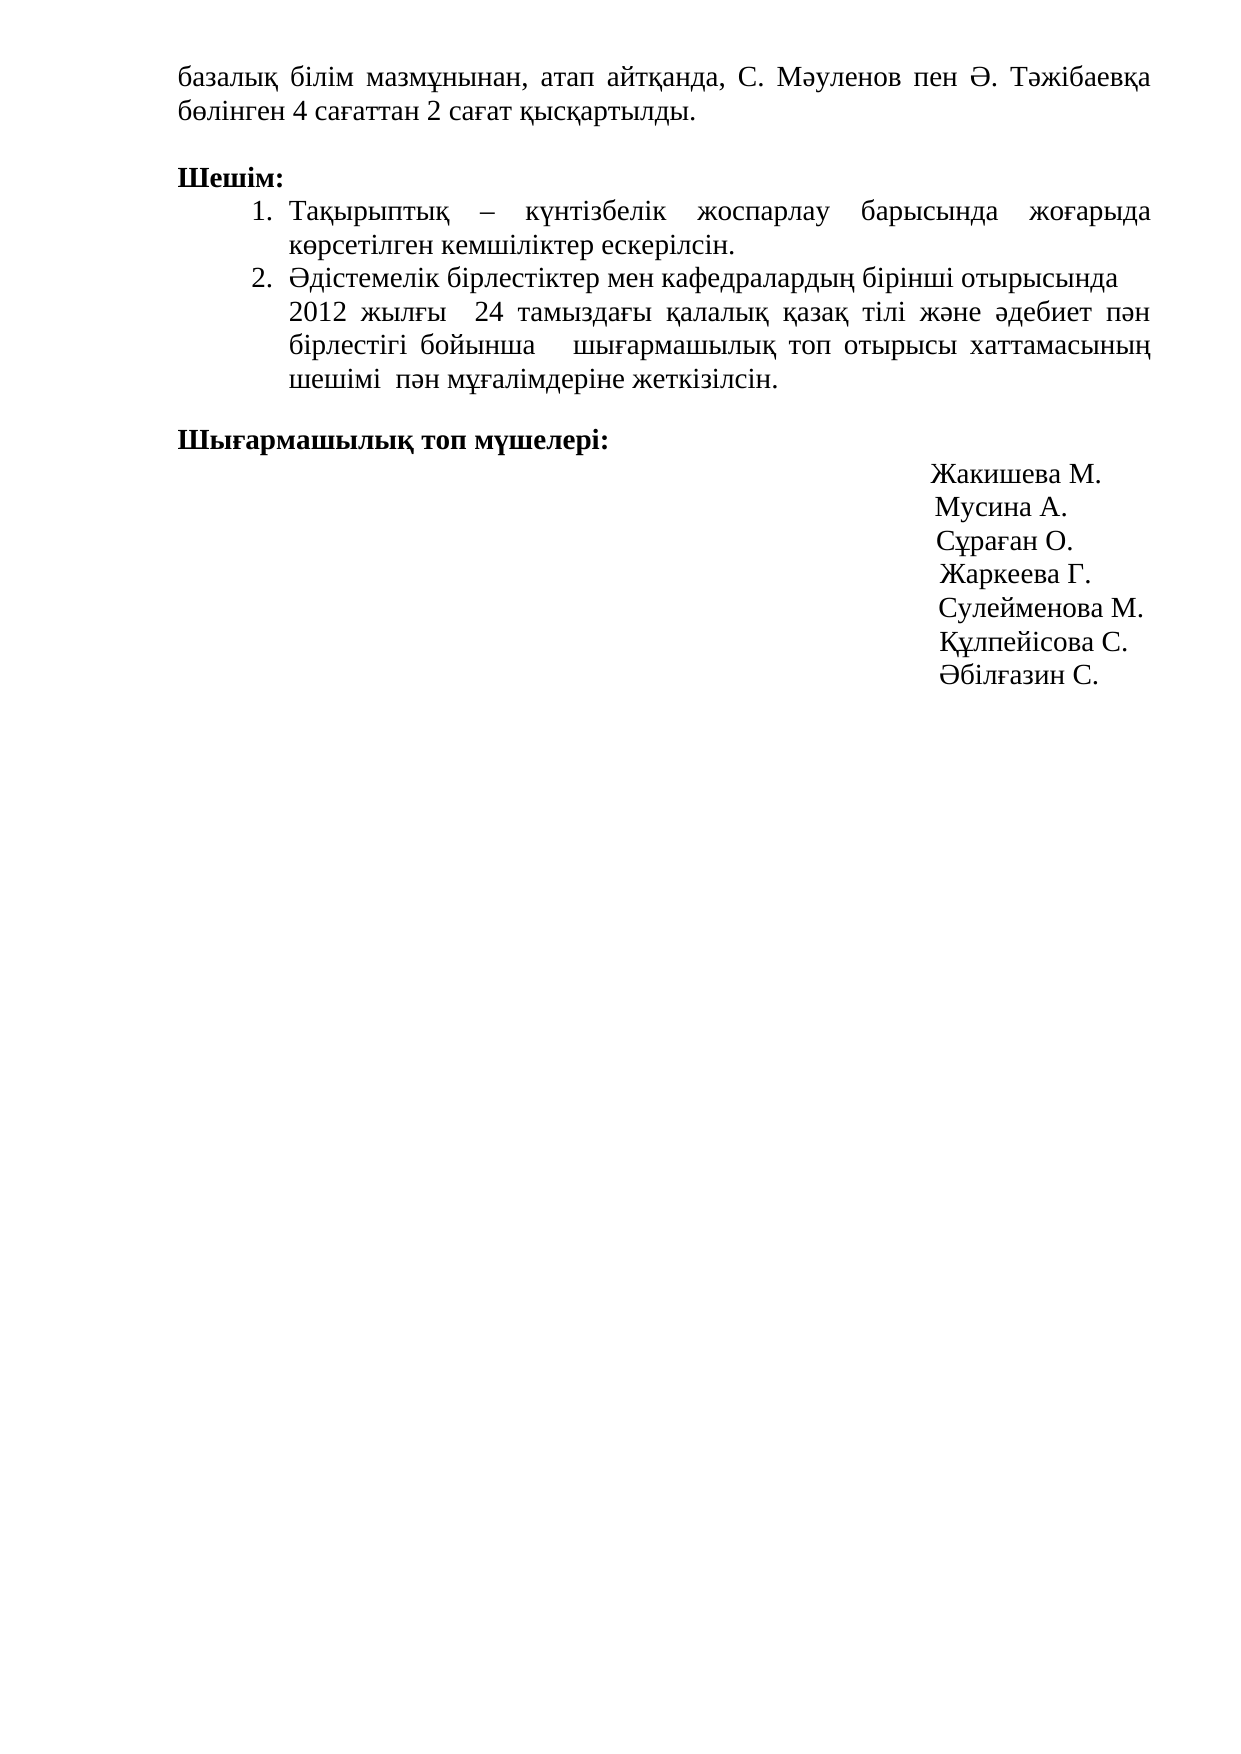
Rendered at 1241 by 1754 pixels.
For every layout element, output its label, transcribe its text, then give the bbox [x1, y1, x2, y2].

list Әбілғазин С. [252, 657, 1152, 691]
list Жакишева М. [252, 456, 1152, 489]
list Әдістемелік бірлестіктер мен кафедралардың бірінші отырысында [251, 260, 1152, 294]
list Мусина А. [252, 489, 1152, 523]
list Сулейменова М. [252, 590, 1152, 624]
list Тақырыптық – күнтізбелік жоспарлау барысында жоғарыда көрсетілген кемшіліктер ескерілсін. [251, 193, 1152, 260]
list Жаркеева Г. [252, 557, 1152, 590]
text Шығармашылық топ мүшелері: [177, 422, 1152, 456]
list Сұраған О. [252, 523, 1152, 557]
text 2012 жылғы 24 тамыздағы қалалық қазақ тілі және әдебиет пән бірлестігі бойынша шығармашылық топ отырысы хаттамасының шешімі пән мұғалімдеріне жеткізілсін. [288, 294, 1152, 394]
list Құлпейісова С. [252, 624, 1152, 657]
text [177, 59, 1152, 126]
text Шешім: [177, 160, 1152, 193]
